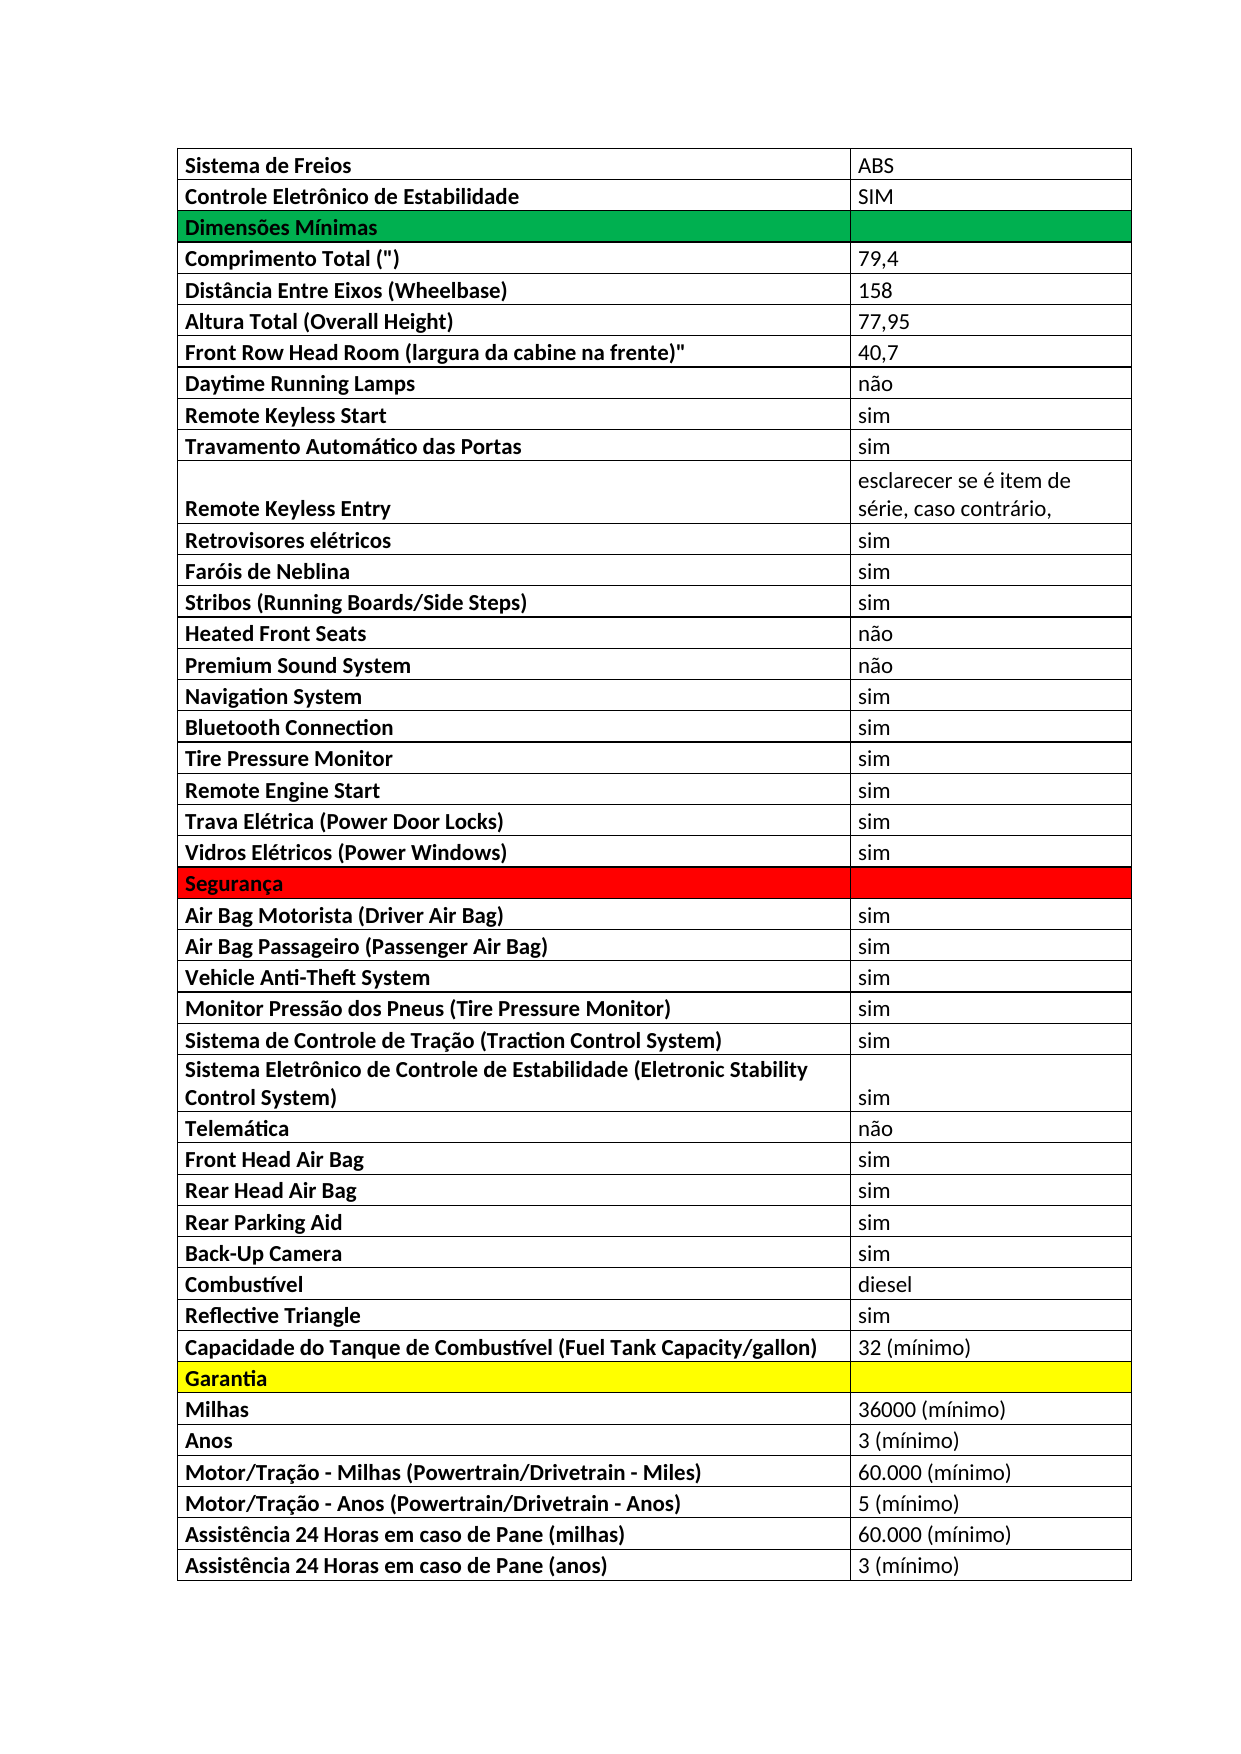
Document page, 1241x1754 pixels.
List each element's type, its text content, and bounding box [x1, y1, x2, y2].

table_cell diesel [851, 1268, 1131, 1298]
table_cell Sistema de Freios [178, 149, 850, 179]
table_cell [851, 868, 1131, 898]
table_cell sim [851, 774, 1131, 804]
table_cell não [851, 368, 1131, 398]
table_cell Retrovisores elétricos [178, 524, 850, 554]
table_cell Assistência 24 Horas em caso de Pane (milhas) [178, 1518, 850, 1548]
table_cell 60.000 (mínimo) [851, 1456, 1131, 1486]
table_cell Capacidade do Tanque de Combustível (Fuel Tank Capacity/gallon) [178, 1331, 850, 1361]
table_cell Remote Keyless Start [178, 399, 850, 429]
table_cell Telemática [178, 1112, 850, 1142]
table_cell Sistema de Controle de Tração (Traction Control System) [178, 1024, 850, 1054]
table_cell sim [851, 1206, 1131, 1236]
table_cell Segurança [178, 868, 850, 898]
table_cell Combustível [178, 1268, 850, 1298]
table_cell sim [851, 711, 1131, 741]
table_cell Premium Sound System [178, 649, 850, 679]
table_cell Comprimento Total (") [178, 243, 850, 273]
table_cell não [851, 649, 1131, 679]
table_cell sim [851, 1300, 1131, 1330]
table_cell sim [851, 1055, 1131, 1111]
table_cell 79,4 [851, 243, 1131, 273]
table_cell sim [851, 555, 1131, 585]
table_cell Air Bag Motorista (Driver Air Bag) [178, 899, 850, 929]
table_cell sim [851, 836, 1131, 866]
table_cell Front Row Head Room (largura da cabine na frente)" [178, 336, 850, 366]
table_cell 5 (mínimo) [851, 1487, 1131, 1517]
table_cell 3 (mínimo) [851, 1425, 1131, 1455]
table_cell sim [851, 1175, 1131, 1205]
table_cell sim [851, 586, 1131, 616]
table_cell não [851, 1112, 1131, 1142]
table_cell sim [851, 1024, 1131, 1054]
table_cell Trava Elétrica (Power Door Locks) [178, 805, 850, 835]
table_cell sim [851, 899, 1131, 929]
table_cell Reflective Triangle [178, 1300, 850, 1330]
table_cell Altura Total (Overall Height) [178, 305, 850, 335]
table_cell Bluetooth Connection [178, 711, 850, 741]
table_cell sim [851, 524, 1131, 554]
table_cell Navigation System [178, 680, 850, 710]
table_cell não [851, 618, 1131, 648]
table_cell Tire Pressure Monitor [178, 743, 850, 773]
table_cell Distância Entre Eixos (Wheelbase) [178, 274, 850, 304]
table_cell 36000 (mínimo) [851, 1393, 1131, 1423]
table_cell 40,7 [851, 336, 1131, 366]
table_cell Remote Keyless Entry [178, 461, 850, 523]
table_cell Stribos (Running Boards/Side Steps) [178, 586, 850, 616]
table_cell [851, 1362, 1131, 1392]
table_cell Daytime Running Lamps [178, 368, 850, 398]
table_cell Motor/Tração - Milhas (Powertrain/Drivetrain - Miles) [178, 1456, 850, 1486]
table_cell sim [851, 805, 1131, 835]
table_cell Faróis de Neblina [178, 555, 850, 585]
table_cell Dimensões Mínimas [178, 211, 850, 241]
table_cell ABS [851, 149, 1131, 179]
table_cell Remote Engine Start [178, 774, 850, 804]
table_cell Monitor Pressão dos Pneus (Tire Pressure Monitor) [178, 993, 850, 1023]
table_cell [851, 211, 1131, 241]
table_cell sim [851, 993, 1131, 1023]
table_cell Motor/Tração - Anos (Powertrain/Drivetrain - Anos) [178, 1487, 850, 1517]
table_cell Sistema Eletrônico de Controle de Estabilidade (Eletronic Stability Control System) [178, 1055, 850, 1111]
table_cell sim [851, 399, 1131, 429]
table_cell 3 (mínimo) [851, 1550, 1131, 1580]
table_cell 158 [851, 274, 1131, 304]
table_cell 77,95 [851, 305, 1131, 335]
table_cell sim [851, 1237, 1131, 1267]
table_cell sim [851, 961, 1131, 991]
table_cell 60.000 (mínimo) [851, 1518, 1131, 1548]
table_cell sim [851, 930, 1131, 960]
table_cell Milhas [178, 1393, 850, 1423]
table_cell Anos [178, 1425, 850, 1455]
table_cell sim [851, 680, 1131, 710]
table_cell sim [851, 743, 1131, 773]
table_cell Garantia [178, 1362, 850, 1392]
table_cell esclarecer se é item de série, caso contrário, [851, 461, 1131, 523]
table_cell Rear Head Air Bag [178, 1175, 850, 1205]
table_cell Rear Parking Aid [178, 1206, 850, 1236]
table_cell sim [851, 430, 1131, 460]
table_cell Front Head Air Bag [178, 1143, 850, 1173]
table_cell Controle Eletrônico de Estabilidade [178, 180, 850, 210]
table_cell Air Bag Passageiro (Passenger Air Bag) [178, 930, 850, 960]
table_cell Heated Front Seats [178, 618, 850, 648]
table_cell SIM [851, 180, 1131, 210]
table_cell Vidros Elétricos (Power Windows) [178, 836, 850, 866]
table_cell Back-Up Camera [178, 1237, 850, 1267]
table_cell Assistência 24 Horas em caso de Pane (anos) [178, 1550, 850, 1580]
table_cell sim [851, 1143, 1131, 1173]
table_cell Vehicle Anti-Theft System [178, 961, 850, 991]
table_cell Travamento Automático das Portas [178, 430, 850, 460]
table_cell 32 (mínimo) [851, 1331, 1131, 1361]
